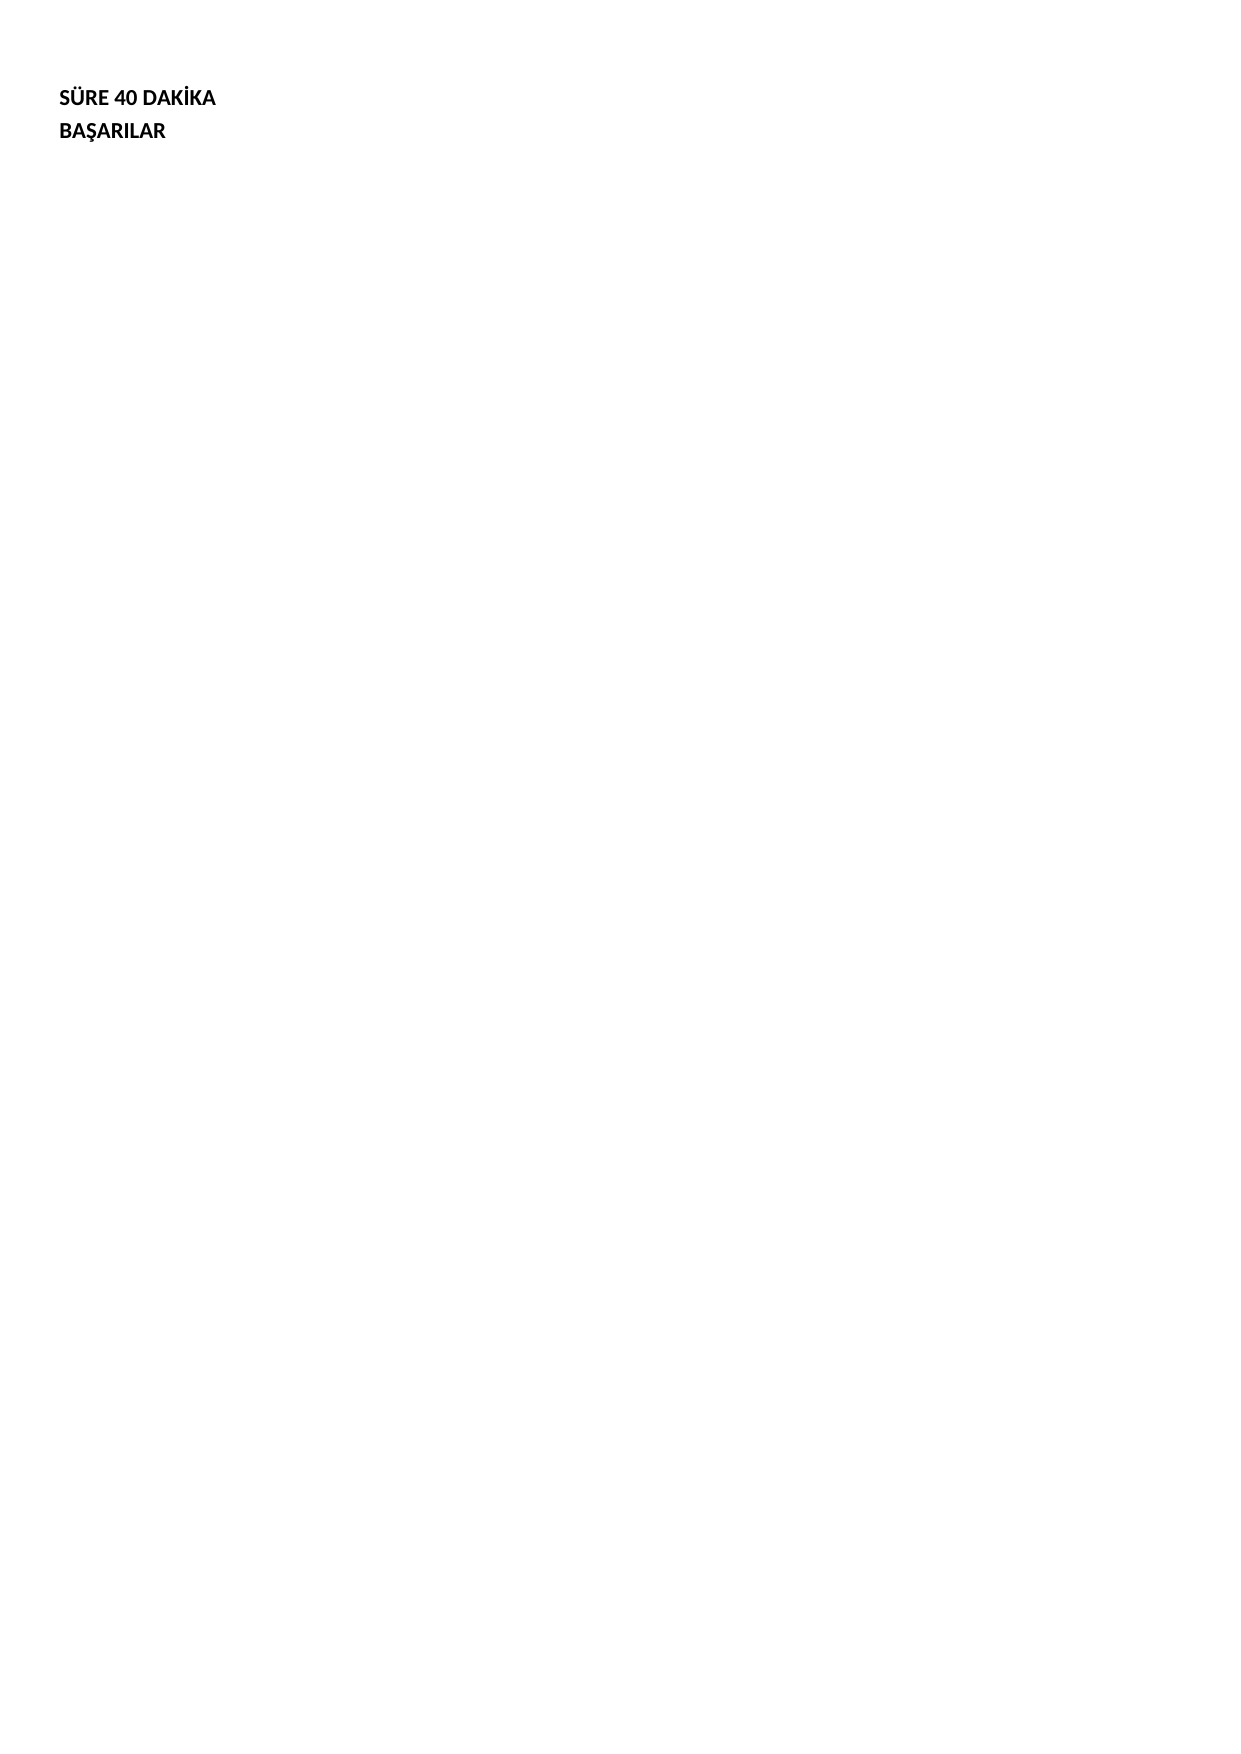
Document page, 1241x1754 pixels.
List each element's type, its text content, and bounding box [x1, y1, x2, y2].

text BAŞARILAR [59, 116, 1181, 144]
text SÜRE 40 DAKİKA [59, 83, 1181, 112]
